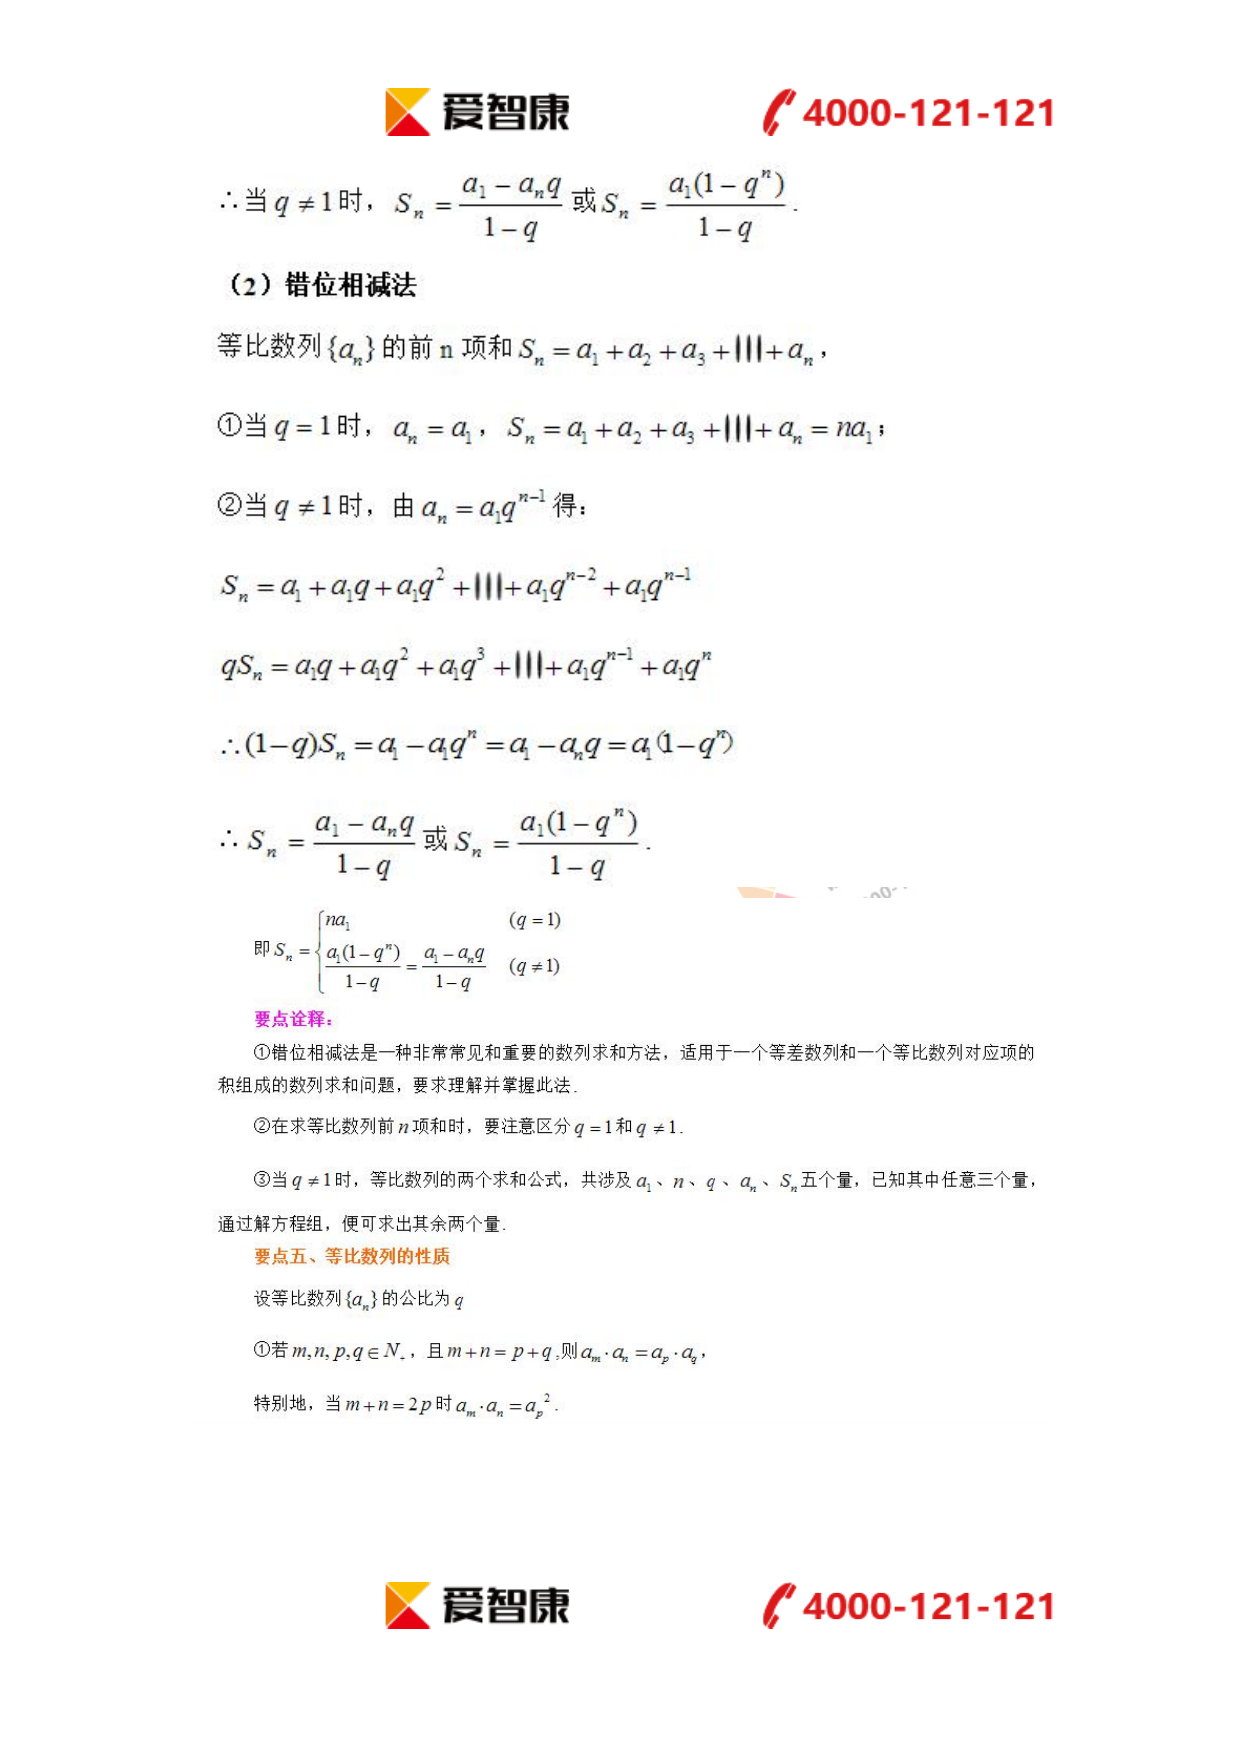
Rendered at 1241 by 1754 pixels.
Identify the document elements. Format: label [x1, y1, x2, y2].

picture [762, 1582, 1053, 1629]
picture [762, 88, 1053, 136]
picture [385, 88, 570, 136]
picture [385, 1582, 570, 1629]
picture [139, 151, 1052, 1424]
